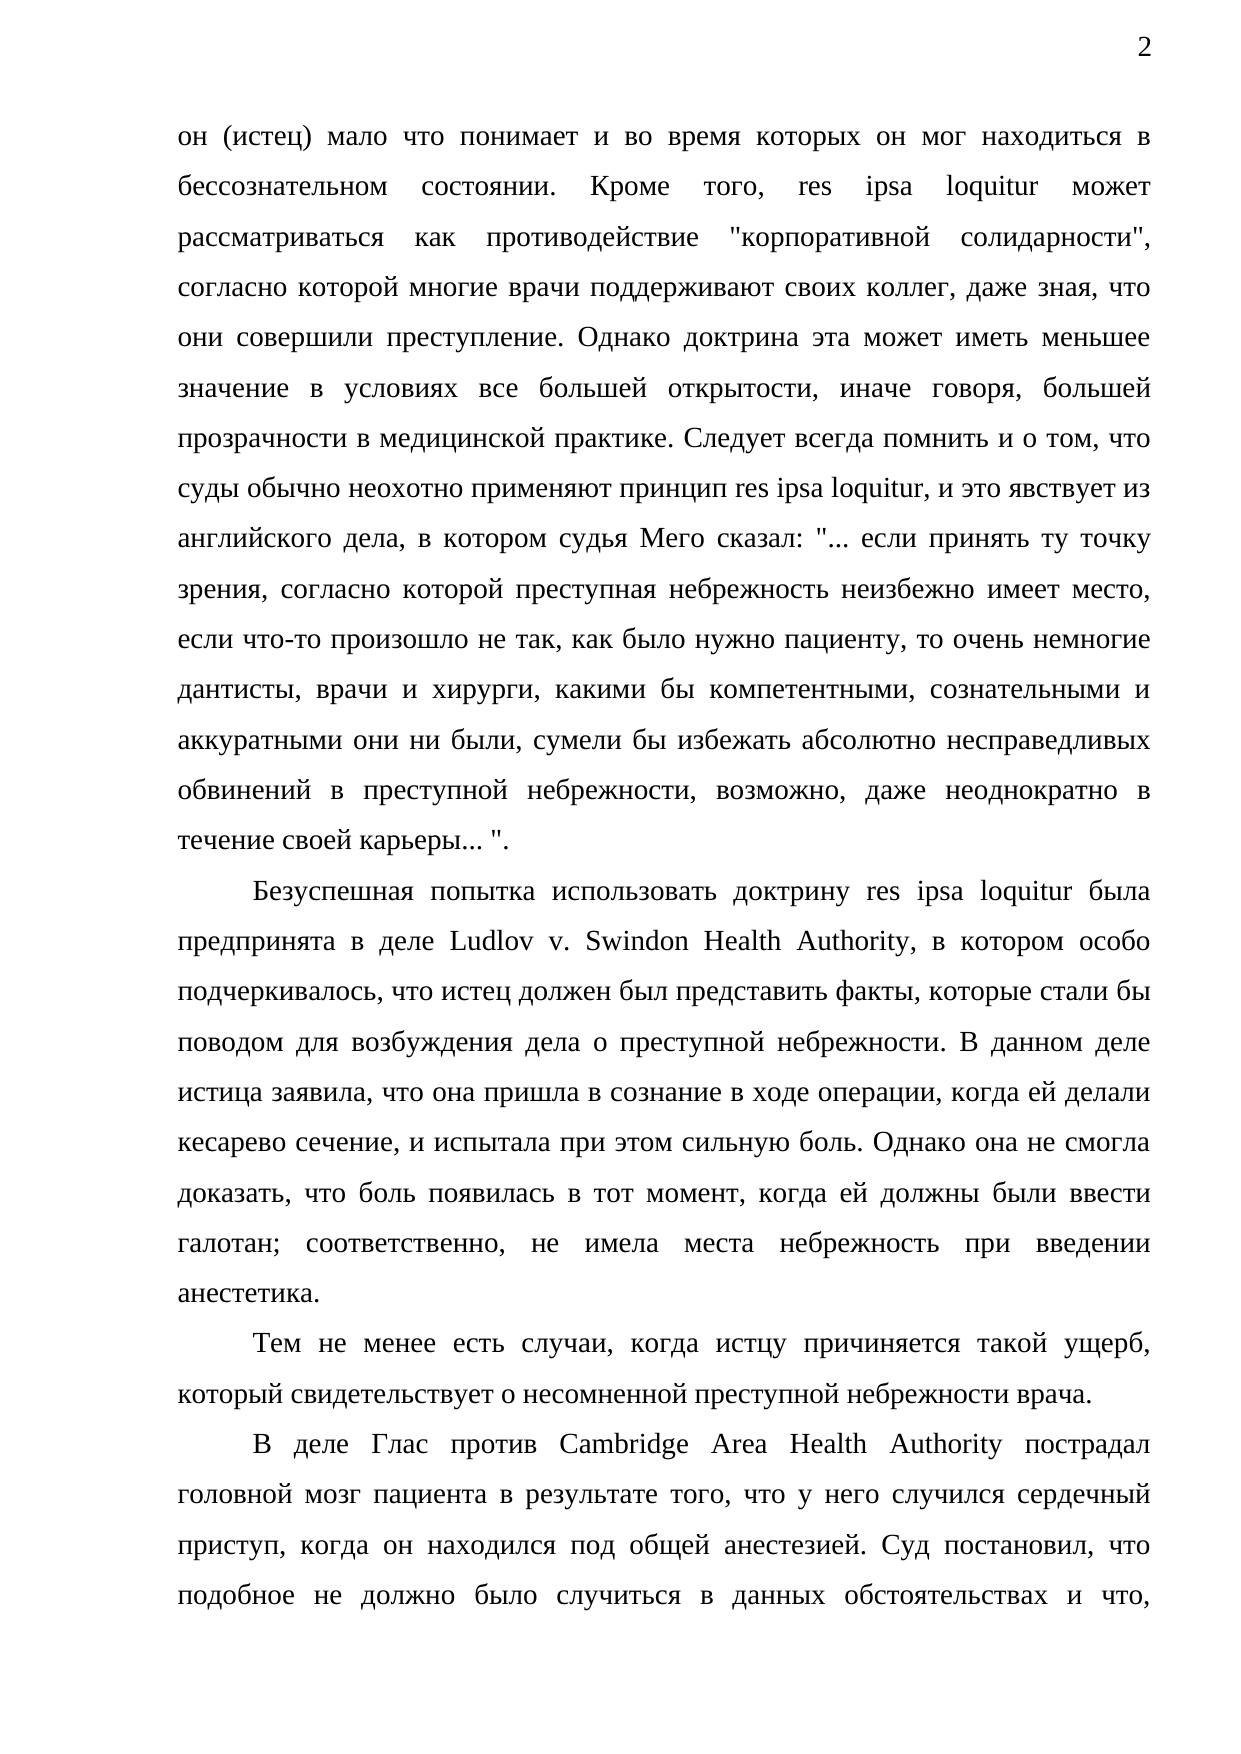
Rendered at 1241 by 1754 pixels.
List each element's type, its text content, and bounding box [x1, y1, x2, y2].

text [177, 1426, 1152, 1611]
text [177, 118, 1152, 856]
text Тем не менее есть случаи, когда истцу причиняется такой ущерб, который свидетельствует о несомненной преступной небрежности врача. [177, 1326, 1152, 1409]
text Безуспешная попытка использовать доктрину res ipsa loquitur была предпринята в деле Ludlov v. Swindon Health Authority, в котором особо подчеркивалось, что истец должен был представить факты, которые стали бы поводом для возбуждения дела о преступной небрежности. В данном деле истица заявила, что она пришла в сознание в ходе операции, когда ей делали кесарево сечение, и испытала при этом сильную боль. Однако она не смогла доказать, что боль появилась в тот момент, когда ей должны были ввести галотан; соответственно, не имела места небрежность при введении анестетика. [177, 873, 1152, 1309]
